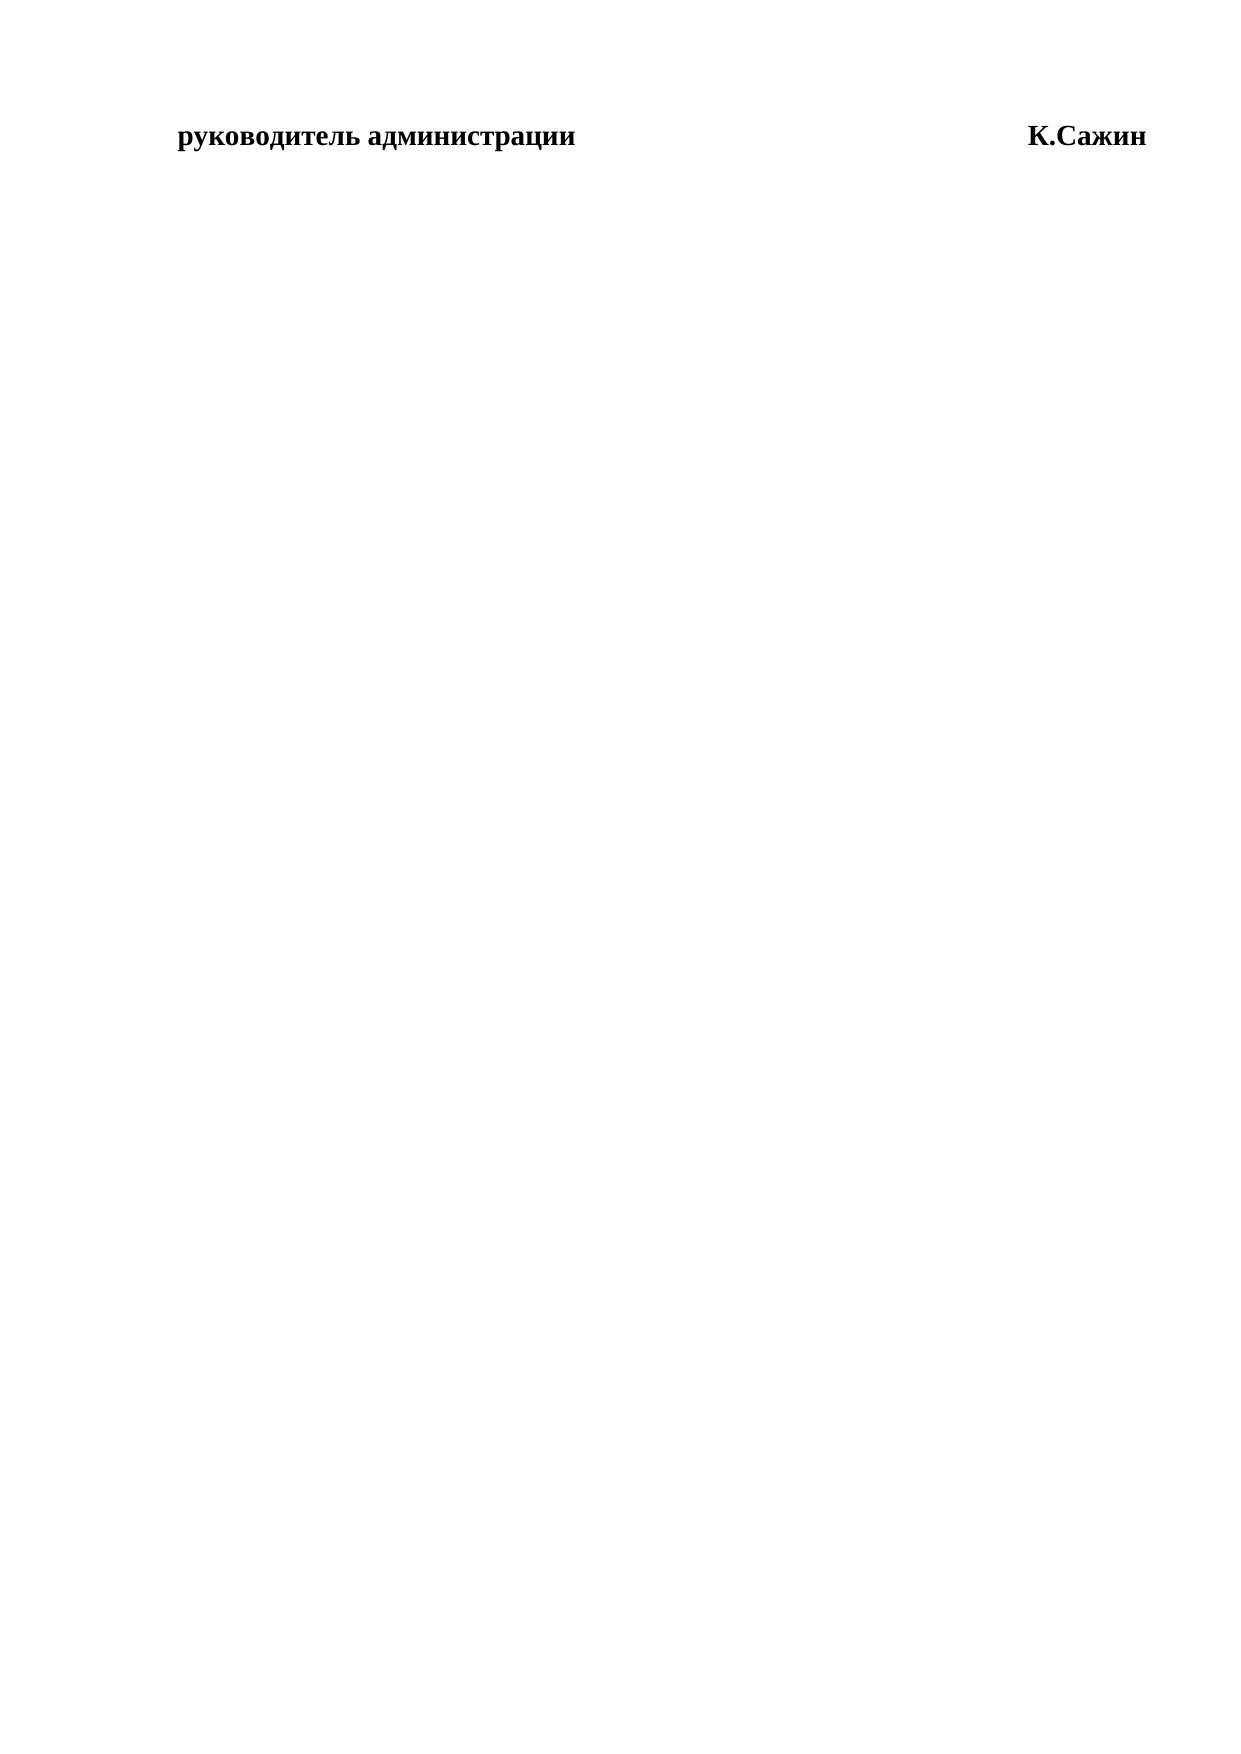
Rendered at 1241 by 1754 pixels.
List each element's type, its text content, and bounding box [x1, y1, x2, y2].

text руководитель администрации К.Сажин [177, 118, 1151, 152]
